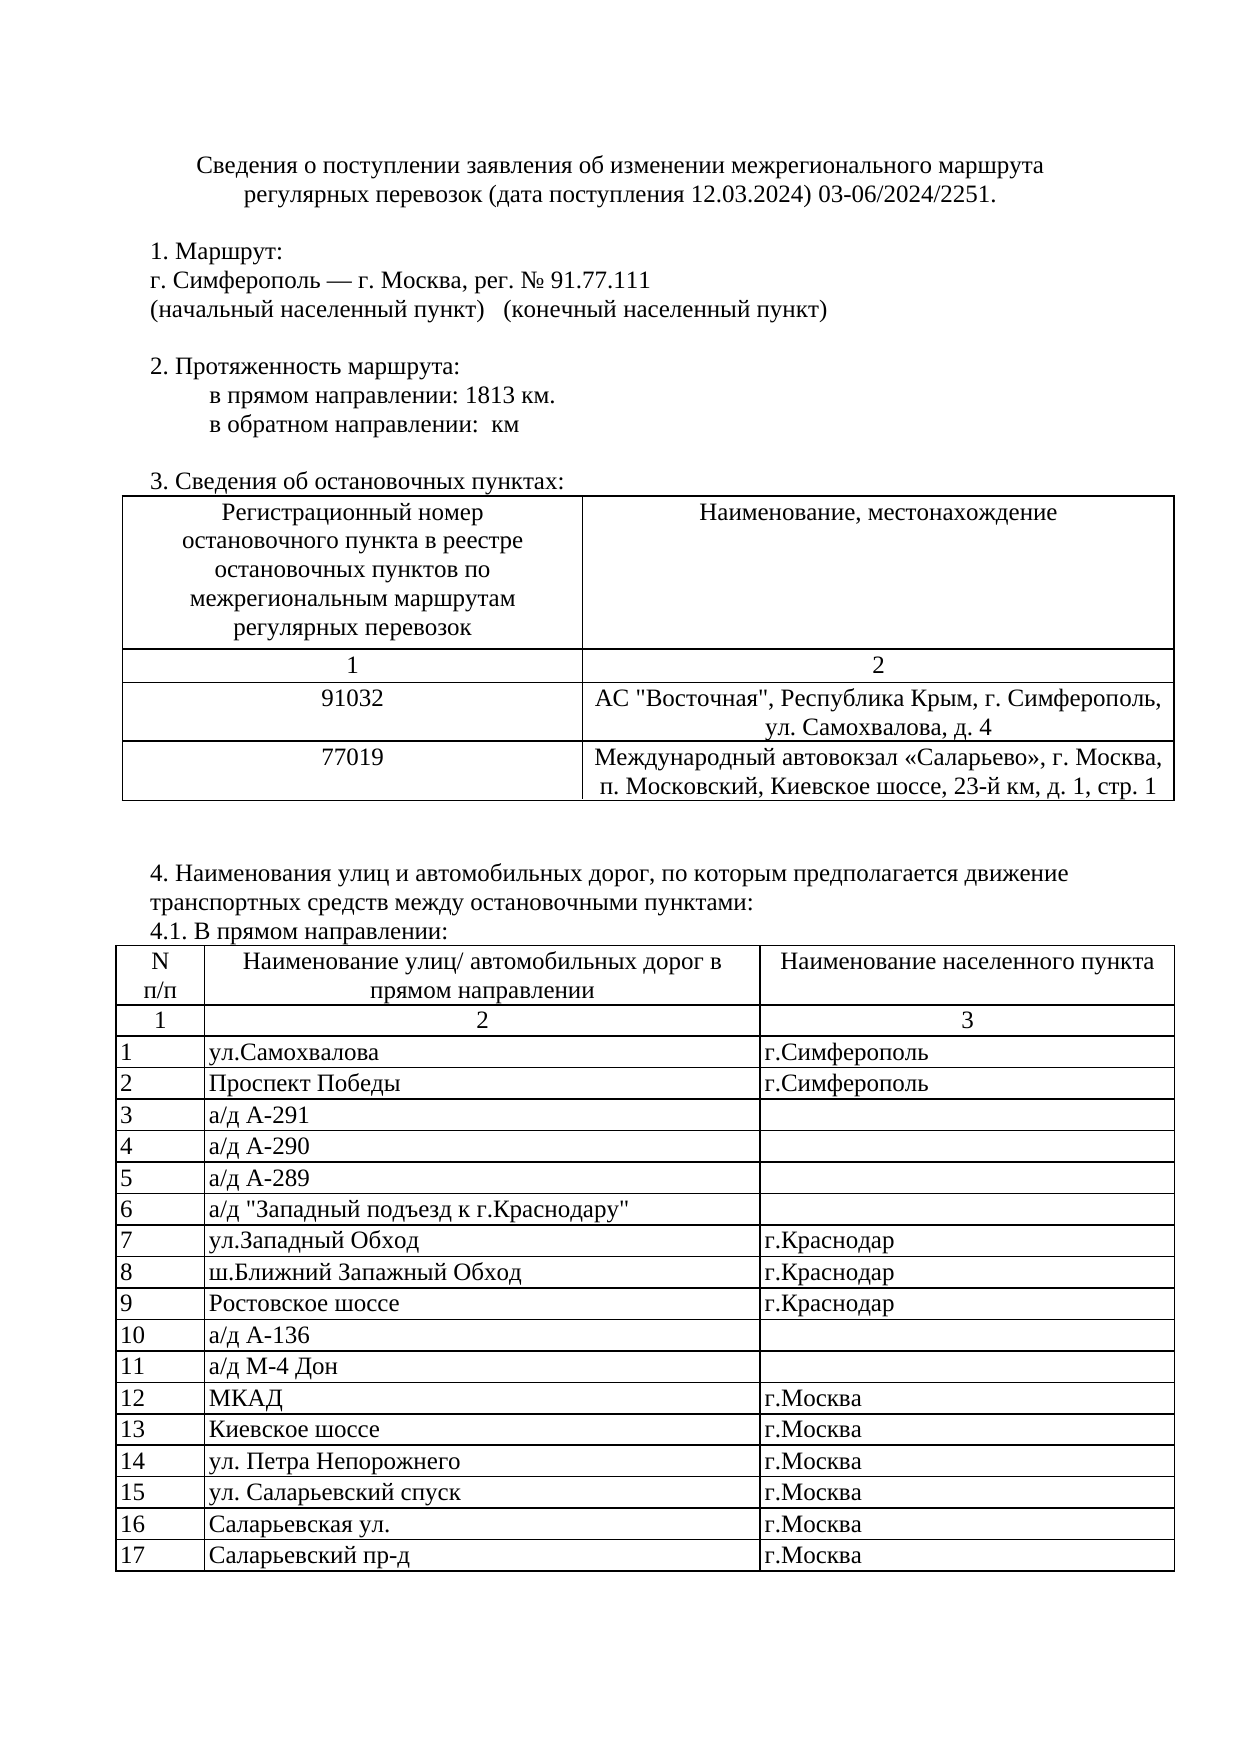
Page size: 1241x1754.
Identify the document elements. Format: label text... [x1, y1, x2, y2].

table_cell ул. Саларьевский спуск [205, 1477, 759, 1507]
table_cell а/д А-291 [205, 1100, 759, 1130]
text 4.1. В прямом направлении: [150, 916, 1090, 945]
table_cell г.Москва [761, 1415, 1174, 1444]
table_cell 15 [117, 1477, 204, 1507]
table_cell г.Краснодар [761, 1226, 1174, 1256]
table_cell 7 [117, 1226, 204, 1256]
table_header Регистрационный номер остановочного пункта в реестре остановочных пунктов по межрегиональным маршрутам регулярных перевозок [123, 497, 582, 648]
table_cell 6 [117, 1194, 204, 1224]
table_cell г.Москва [761, 1383, 1174, 1413]
table_cell [761, 1352, 1174, 1381]
table_cell [761, 1163, 1174, 1193]
table_cell г.Москва [761, 1477, 1174, 1507]
table_cell а/д А-290 [205, 1131, 759, 1161]
table_cell ул.Самохвалова [205, 1037, 759, 1067]
text Сведения о поступлении заявления об изменении межрегионального маршрута регулярных перевозок (дата поступления 12.03.2024) 03-06/2024/2251. [150, 150, 1090, 207]
table_cell 11 [117, 1352, 204, 1381]
text 3. Сведения об остановочных пунктах: [150, 466, 1090, 495]
table_cell [761, 1131, 1174, 1161]
text 1. Маршрут: [150, 236, 1090, 265]
table_cell 1 [117, 1037, 204, 1067]
table_header Наименование населенного пункта [761, 946, 1174, 1004]
text в прямом направлении: 1813 км. [150, 380, 1090, 409]
table_header N п/п [117, 946, 204, 1004]
table_cell Саларьевский пр-д [205, 1540, 759, 1570]
table_cell г.Москва [761, 1446, 1174, 1476]
table_cell [761, 1320, 1174, 1350]
table_cell 14 [117, 1446, 204, 1476]
table_cell ул. Петра Непорожнего [205, 1446, 759, 1476]
table_cell 4 [117, 1131, 204, 1161]
table_cell г.Симферополь [761, 1068, 1174, 1098]
table_cell а/д А-136 [205, 1320, 759, 1350]
table_header Наименование, местонахождение [583, 497, 1173, 648]
table_cell [761, 1100, 1174, 1130]
table_cell 91032 [123, 683, 582, 740]
table_cell 3 [117, 1100, 204, 1130]
table_cell а/д М-4 Дон [205, 1352, 759, 1381]
table_cell [761, 1194, 1174, 1224]
table_cell 12 [117, 1383, 204, 1413]
table_cell АС "Восточная", Республика Крым, г. Симферополь, ул. Самохвалова, д. 4 [583, 683, 1173, 740]
text 4. Наименования улиц и автомобильных дорог, по которым предполагается движение транспортных средств между остановочными пунктами: [150, 858, 1090, 916]
table_cell ул.Западный Обход [205, 1226, 759, 1256]
table_cell ш.Ближний Запажный Обход [205, 1257, 759, 1287]
text 2. Протяженность маршрута: [150, 351, 1090, 380]
table_cell 13 [117, 1415, 204, 1444]
table_header Наименование улиц/ автомобильных дорог в прямом направлении [205, 946, 759, 1004]
table_cell г.Краснодар [761, 1257, 1174, 1287]
table_cell Киевское шоссе [205, 1415, 759, 1444]
table_cell Проспект Победы [205, 1068, 759, 1098]
table_cell 3 [761, 1006, 1174, 1035]
table_cell а/д А-289 [205, 1163, 759, 1193]
table_cell Ростовское шоссе [205, 1289, 759, 1318]
table_cell 2 [205, 1006, 759, 1035]
table_cell 1 [117, 1006, 204, 1035]
table_cell Международный автовокзал «Саларьево», г. Москва, п. Московский, Киевское шоссе, 23-й км, д. 1, стр. 1 [583, 742, 1173, 799]
table_cell г.Москва [761, 1509, 1174, 1539]
table_cell 8 [117, 1257, 204, 1287]
table_cell а/д "Западный подъезд к г.Краснодару" [205, 1194, 759, 1224]
table_cell г.Москва [761, 1540, 1174, 1570]
table_cell 77019 [123, 742, 582, 799]
table_cell г.Краснодар [761, 1289, 1174, 1318]
table_cell г.Симферополь [761, 1037, 1174, 1067]
text (начальный населенный пункт) (конечный населенный пункт) [150, 294, 1090, 322]
text г. Симферополь — г. Москва, рег. № 91.77.111 [150, 265, 1090, 294]
table_cell 5 [117, 1163, 204, 1193]
table_cell 1 [123, 650, 582, 681]
table_cell 2 [583, 650, 1173, 681]
table_cell 9 [117, 1289, 204, 1318]
table_cell Саларьевская ул. [205, 1509, 759, 1539]
table_cell 17 [117, 1540, 204, 1570]
table_cell 16 [117, 1509, 204, 1539]
table_cell МКАД [205, 1383, 759, 1413]
table_cell 2 [117, 1068, 204, 1098]
text в обратном направлении: км [150, 409, 1090, 437]
table_cell 10 [117, 1320, 204, 1350]
